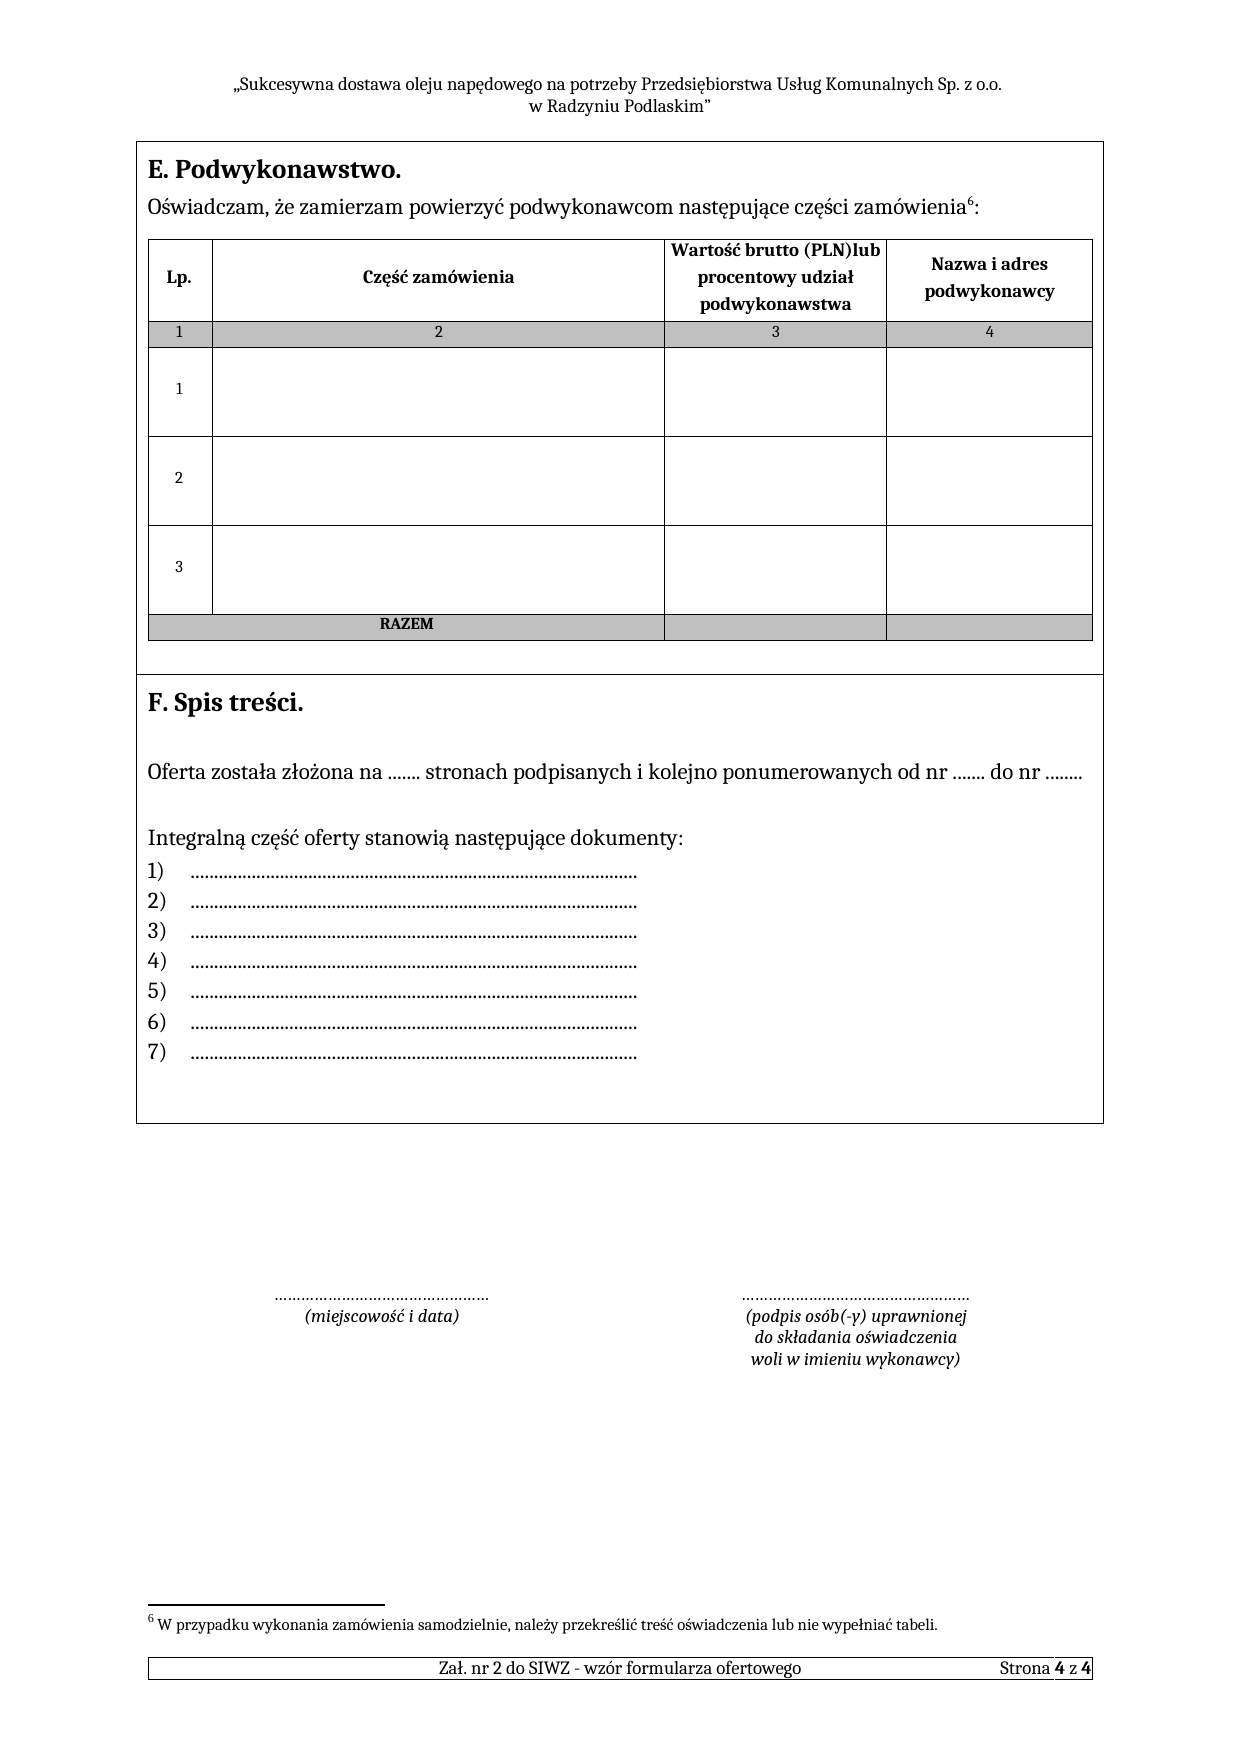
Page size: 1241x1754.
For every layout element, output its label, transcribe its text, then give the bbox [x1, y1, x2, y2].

table_cell F. Spis treści. Oferta została złożona na ....... stronach podpisanych i kolejno ponumerowanych od nr ....... do nr ........ Integralną część oferty stanowią następujące dokumenty: ............................................................................................... ............................................................................................... ............................................................................................... ............................................................................................... ............................................................................................... ............................................................................................... ............................................................................................... [137, 675, 1103, 1122]
table_header ………………………………………… (miejscowość i data) [148, 1284, 616, 1370]
table_header …………………………………………… (podpis osób(-y) uprawnionej do składania oświadczenia woli w imieniu wykonawcy) [616, 1284, 1096, 1370]
table_cell E. Podwykonawstwo. Oświadczam, że zamierzam powierzyć podwykonawcom następujące części zamówienia: [137, 142, 1103, 673]
